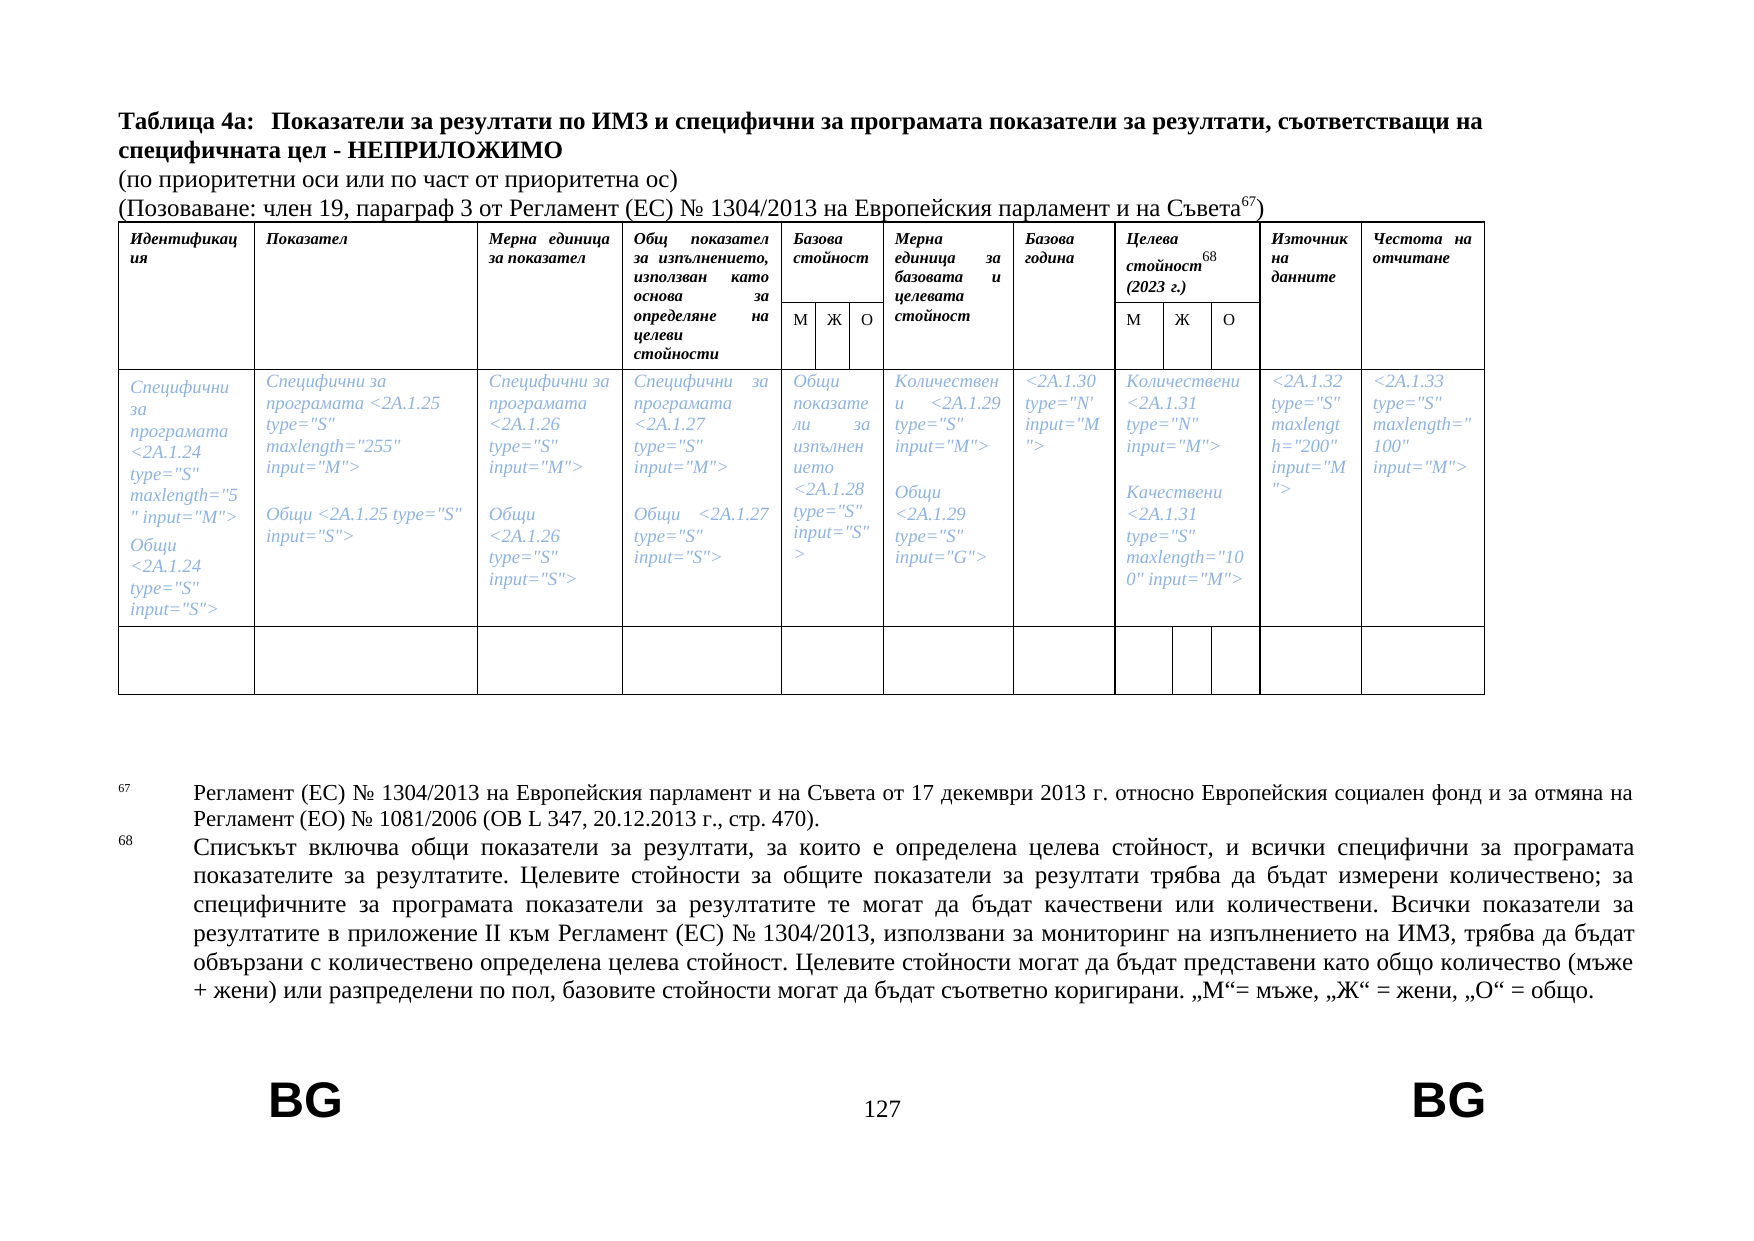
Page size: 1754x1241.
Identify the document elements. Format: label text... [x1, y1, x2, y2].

table_cell [884, 627, 1013, 694]
text (Позоваване: член 19, параграф 3 от Регламент (ЕС) № 1304/2013 на Европейския парламент и на Съвета) [118, 193, 1636, 221]
table_cell <2A.1.30 type="N' input="M"> [1014, 370, 1114, 626]
table_cell О [1212, 303, 1259, 369]
table_cell О [850, 303, 883, 369]
table_header Общ показател за изпълнението, използван като основа за определяне на целеви стойности [623, 223, 781, 369]
table_cell Ж [1164, 303, 1211, 369]
table_cell Общи показатели за изпълнението <2A.1.28 type="S" input="S"> [782, 370, 883, 626]
table_cell <2A.1.33 type="S" maxlength="100" input="M"> [1362, 370, 1484, 626]
table_cell Специфични за програмата <2A.1.27 type="S" input="M"> Общи <2A.1.27 type="S" input="S"> [623, 370, 781, 626]
table_header Идентификация [119, 223, 254, 369]
table_cell Ж [816, 303, 849, 369]
table_cell [1014, 627, 1114, 694]
table_cell Количествени <2A.1.31 type="N" input="M"> Качествени <2A.1.31 type="S" maxlength="100" input="M"> [1116, 370, 1259, 626]
table_header Целева стойност (2023 г.) [1116, 223, 1259, 302]
table_cell [1362, 627, 1484, 694]
table_cell [1116, 627, 1172, 694]
table_cell M [782, 303, 815, 369]
table_cell [1261, 627, 1361, 694]
table_header Базова стойност [782, 223, 883, 302]
table_header Базова година [1014, 223, 1114, 369]
table_cell Количествени <2A.1.29 type="S" input="M"> Общи <2A.1.29 type="S" input="G"> [884, 370, 1013, 626]
table_cell [478, 627, 622, 694]
table_header Показател [255, 223, 477, 369]
table_cell [782, 627, 883, 694]
table_cell [119, 627, 254, 694]
table_cell [1173, 627, 1211, 694]
text (по приоритетни оси или по част от приоритетна ос) [118, 164, 1636, 193]
table_cell Специфични за програмата <2A.1.26 type="S" input="M"> Общи <2A.1.26 type="S" input="S"> [478, 370, 622, 626]
table_cell <2A.1.32 type="S" maxlength="200" input="M"> [1261, 370, 1361, 626]
table_header Честота на отчитане [1362, 223, 1484, 369]
text Таблица 4a: Показатели за резултати по ИМЗ и специфични за програмата показатели за резултати, съответстващи на специфичната цел - НЕПРИЛОЖИМО [118, 106, 1636, 164]
table_header Мерна единица за показател [478, 223, 622, 369]
table_cell Специфични за програмата <2A.1.24 type="S" maxlength="5" input="M"> Общи <2A.1.24 type="S" input="S"> [119, 370, 254, 626]
table_cell M [1116, 303, 1163, 369]
table_cell [1212, 627, 1259, 694]
table_header Източник на данните [1261, 223, 1361, 369]
table_header Мерна единица за базовата и целевата стойност [884, 223, 1013, 369]
table_cell [255, 627, 477, 694]
table_cell [623, 627, 781, 694]
table_cell Специфични за програмата <2A.1.25 type="S" maxlength="255" input="M"> Общи <2A.1.25 type="S" input="S"> [255, 370, 477, 626]
